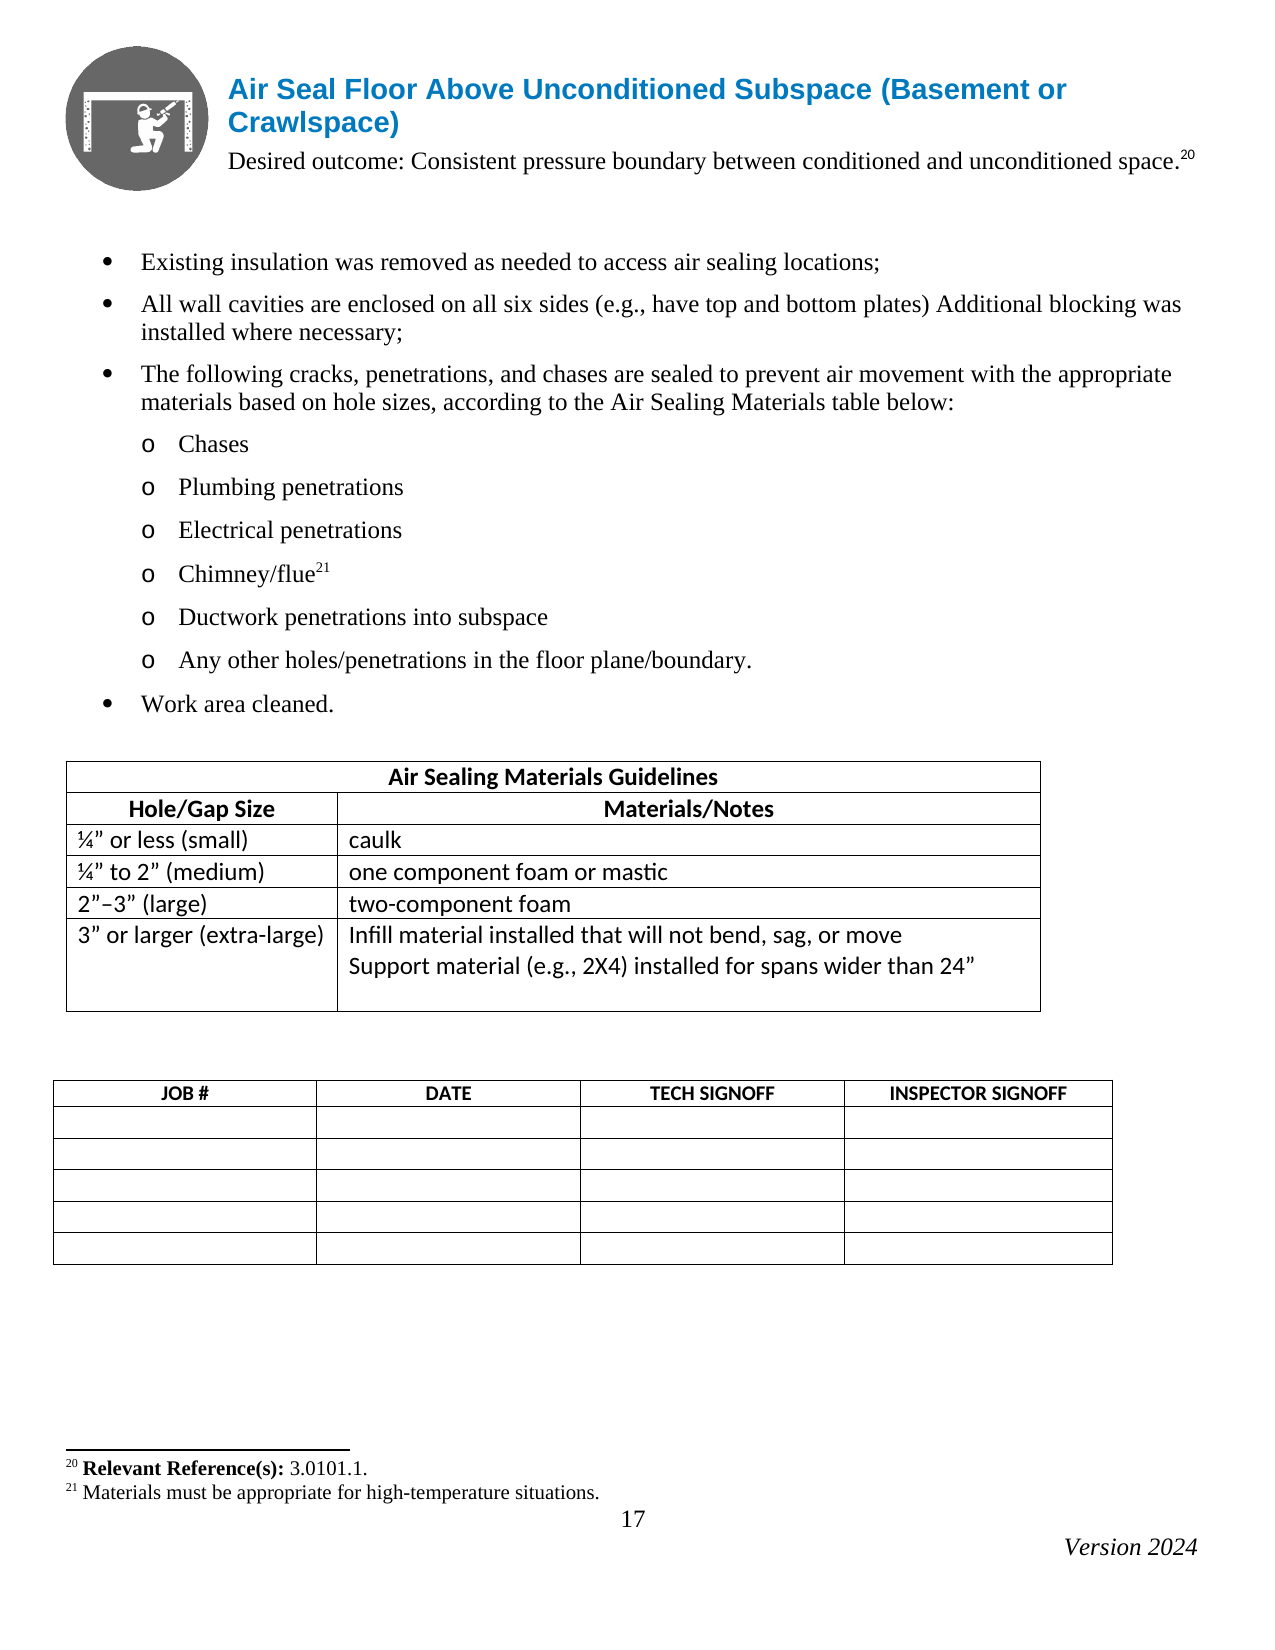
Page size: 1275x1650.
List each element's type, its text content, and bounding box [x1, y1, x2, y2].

table_cell 3” or larger (extra-large) [67, 919, 337, 1011]
table_header JOB # [54, 1081, 316, 1106]
table_header Air Sealing Materials Guidelines [67, 762, 1040, 792]
table_cell Hole/Gap Size [67, 793, 337, 824]
list Electrical penetrations [141, 515, 1200, 546]
table_header INSPECTOR SIGNOFF [845, 1081, 1112, 1106]
table_header DATE [317, 1081, 580, 1106]
text Work area cleaned. [103, 689, 1200, 717]
list Ductwork penetrations into subspace [141, 602, 1200, 633]
text Desired outcome: Consistent pressure boundary between conditioned and unconditioned space. [209, 145, 1200, 176]
table_header TECH SIGNOFF [581, 1081, 844, 1106]
table_cell [581, 1202, 844, 1232]
table_cell [581, 1139, 844, 1169]
table_cell [317, 1170, 580, 1201]
text Air Seal Floor Above Unconditioned Subspace (Basement or Crawlspace) [209, 72, 1200, 139]
table_cell [845, 1139, 1112, 1169]
table_cell [317, 1139, 580, 1169]
table_cell [54, 1202, 316, 1232]
table_cell [581, 1170, 844, 1201]
table_cell [317, 1107, 580, 1138]
table_cell ¼” or less (small) [67, 825, 337, 855]
table_cell [317, 1233, 580, 1264]
table_cell 2”–3” (large) [67, 888, 337, 918]
list Chimney/flue [141, 559, 1200, 589]
table_cell [581, 1107, 844, 1138]
table_cell [845, 1233, 1112, 1264]
table_cell [54, 1233, 316, 1264]
table_cell [845, 1170, 1112, 1201]
text All wall cavities are enclosed on all six sides (e.g., have top and bottom plates) Additional blocking was installed where necessary; [103, 289, 1200, 346]
table_cell Infill material installed that will not bend, sag, or move Support material (e.g., 2X4) installed for spans wider than 24” [338, 919, 1040, 1011]
table_cell ¼” to 2” (medium) [67, 856, 337, 887]
table_cell [54, 1107, 316, 1138]
table_cell Materials/Notes [338, 793, 1040, 824]
table_cell [845, 1107, 1112, 1138]
list Any other holes/penetrations in the floor plane/boundary. [141, 645, 1200, 676]
table_cell one component foam or mastic [338, 856, 1040, 887]
table_cell [845, 1202, 1112, 1232]
list Plumbing penetrations [141, 472, 1200, 503]
table_cell two-component foam [338, 888, 1040, 918]
text Existing insulation was removed as needed to access air sealing locations; [103, 247, 1200, 276]
table_cell [317, 1202, 580, 1232]
table_cell [54, 1170, 316, 1201]
table_cell caulk [338, 825, 1040, 855]
list Chases [141, 429, 1200, 459]
picture [65, 46, 209, 191]
table_cell [54, 1139, 316, 1169]
text The following cracks, penetrations, and chases are sealed to prevent air movement with the appropriate materials based on hole sizes, according to the Air Sealing Materials table below: [103, 359, 1200, 416]
table_cell [581, 1233, 844, 1264]
